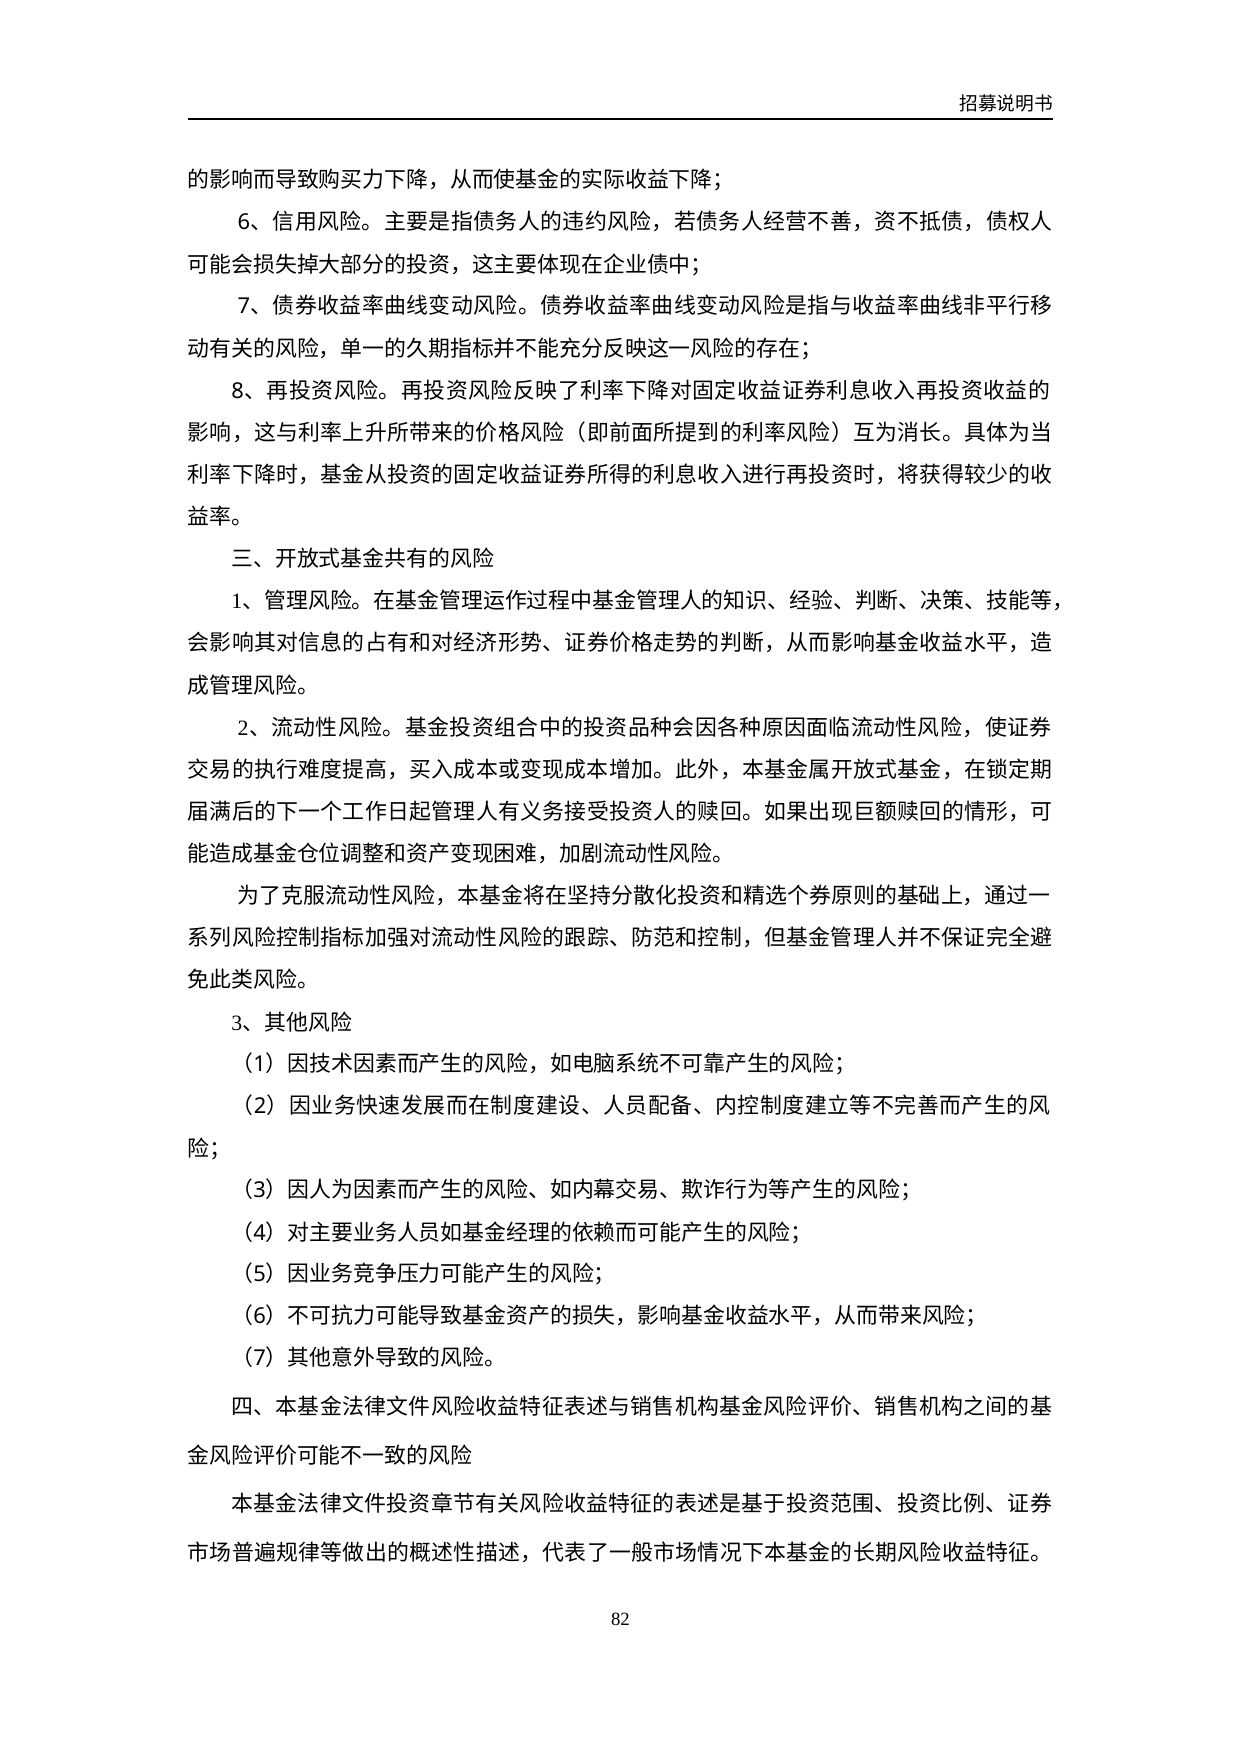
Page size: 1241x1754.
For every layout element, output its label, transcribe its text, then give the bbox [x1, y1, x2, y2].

text 三、开放式基金共有的风险 [187, 541, 1053, 573]
text 为了克服流动性风险，本基金将在坚持分散化投资和精选个券原则的基础上，通过一系列风险控制指标加强对流动性风险的跟踪、防范和控制，但基金管理人并不保证完全避免此类风险。 [187, 878, 1053, 994]
text （4）对主要业务人员如基金经理的依赖而可能产生的风险； [231, 1214, 1053, 1247]
text 7、债券收益率曲线变动风险。债券收益率曲线变动风险是指与收益率曲线非平行移动有关的风险，单一的久期指标并不能充分反映这一风险的存在； [187, 288, 1053, 363]
text 1、管理风险。在基金管理运作过程中基金管理人的知识、经验、判断、决策、技能等，会影响其对信息的占有和对经济形势、证券价格走势的判断，从而影响基金收益水平，造成管理风险。 [187, 583, 1053, 700]
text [187, 162, 1053, 194]
text （6）不可抗力可能导致基金资产的损失，影响基金收益水平，从而带来风险； [188, 1298, 1053, 1331]
text 2、流动性风险。基金投资组合中的投资品种会因各种原因面临流动性风险，使证券交易的执行难度提高，买入成本或变现成本增加。此外，本基金属开放式基金，在锁定期届满后的下一个工作日起管理人有义务接受投资人的赎回。如果出现巨额赎回的情形，可能造成基金仓位调整和资产变现困难，加剧流动性风险。 [187, 709, 1053, 868]
text 3、其他风险 [187, 1004, 1053, 1037]
text （3）因人为因素而产生的风险、如内幕交易、欺诈行为等产生的风险； [187, 1172, 1053, 1205]
text （1）因技术因素而产生的风险，如电脑系统不可靠产生的风险； [187, 1046, 1053, 1078]
text （7）其他意外导致的风险。 [187, 1340, 1053, 1373]
text 6、信用风险。主要是指债务人的违约风险，若债务人经营不善，资不抵债，债权人可能会损失掉大部分的投资，这主要体现在企业债中； [187, 204, 1053, 279]
text （2）因业务快速发展而在制度建设、人员配备、内控制度建立等不完善而产生的风险； [187, 1088, 1053, 1163]
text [187, 1486, 1053, 1567]
text 8、再投资风险。再投资风险反映了利率下降对固定收益证券利息收入再投资收益的影响，这与利率上升所带来的价格风险（即前面所提到的利率风险）互为消长。具体为当利率下降时，基金从投资的固定收益证券所得的利息收入进行再投资时，将获得较少的收益率。 [187, 372, 1053, 531]
text （5）因业务竞争压力可能产生的风险； [231, 1256, 1053, 1289]
text 四、本基金法律文件风险收益特征表述与销售机构基金风险评价、销售机构之间的基金风险评价可能不一致的风险 [187, 1388, 1053, 1470]
